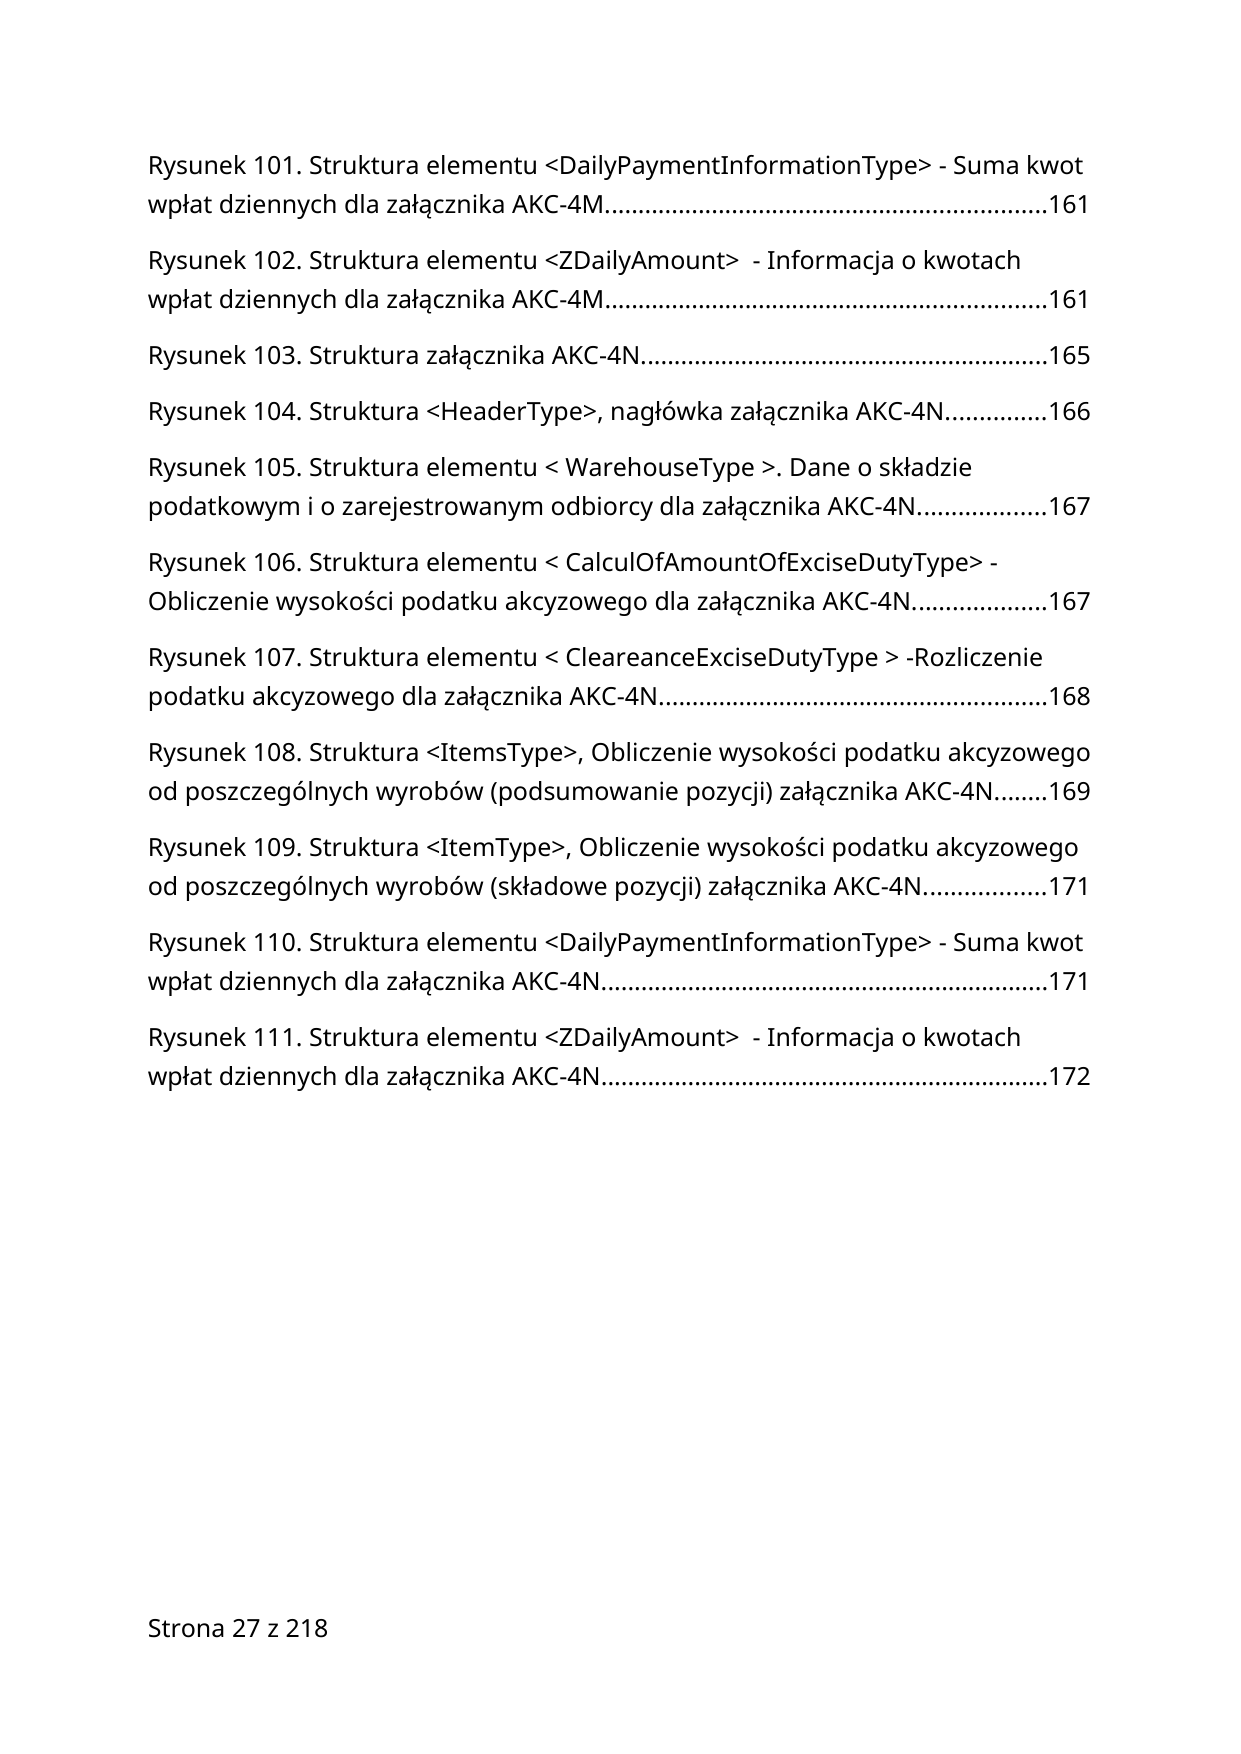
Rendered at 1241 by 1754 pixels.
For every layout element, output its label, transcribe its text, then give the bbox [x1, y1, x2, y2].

text Rysunek 111. Struktura elementu <ZDailyAmount> - Informacja o kwotach wpłat dziennych dla załącznika AKC-4N 172 [148, 1019, 1092, 1093]
text Rysunek 105. Struktura elementu < WarehouseType >. Dane o składzie podatkowym i o zarejestrowanym odbiorcy dla załącznika AKC-4N. 167 [148, 449, 1092, 523]
text Rysunek 102. Struktura elementu <ZDailyAmount> - Informacja o kwotach wpłat dziennych dla załącznika AKC-4M 161 [148, 243, 1092, 316]
text Rysunek 107. Struktura elementu < CleareanceExciseDutyType > -Rozliczenie podatku akcyzowego dla załącznika AKC-4N. 168 [148, 639, 1092, 713]
text Rysunek 108. Struktura <ItemsType>, Obliczenie wysokości podatku akcyzowego od poszczególnych wyrobów (podsumowanie pozycji) załącznika AKC-4N. 169 [148, 734, 1092, 808]
text Rysunek 103. Struktura załącznika AKC-4N. 165 [148, 338, 1092, 372]
text Rysunek 110. Struktura elementu <DailyPaymentInformationType> - Suma kwot wpłat dziennych dla załącznika AKC-4N. 171 [148, 924, 1092, 998]
text Rysunek 104. Struktura <HeaderType>, nagłówka załącznika AKC-4N. 166 [148, 393, 1092, 428]
text Rysunek 106. Struktura elementu < CalculOfAmountOfExciseDutyType> - Obliczenie wysokości podatku akcyzowego dla załącznika AKC-4N. 167 [148, 544, 1092, 618]
text Rysunek 101. Struktura elementu <DailyPaymentInformationType> - Suma kwot wpłat dziennych dla załącznika AKC-4M. 161 [148, 148, 1092, 221]
text Rysunek 109. Struktura <ItemType>, Obliczenie wysokości podatku akcyzowego od poszczególnych wyrobów (składowe pozycji) załącznika AKC-4N. 171 [148, 829, 1092, 903]
